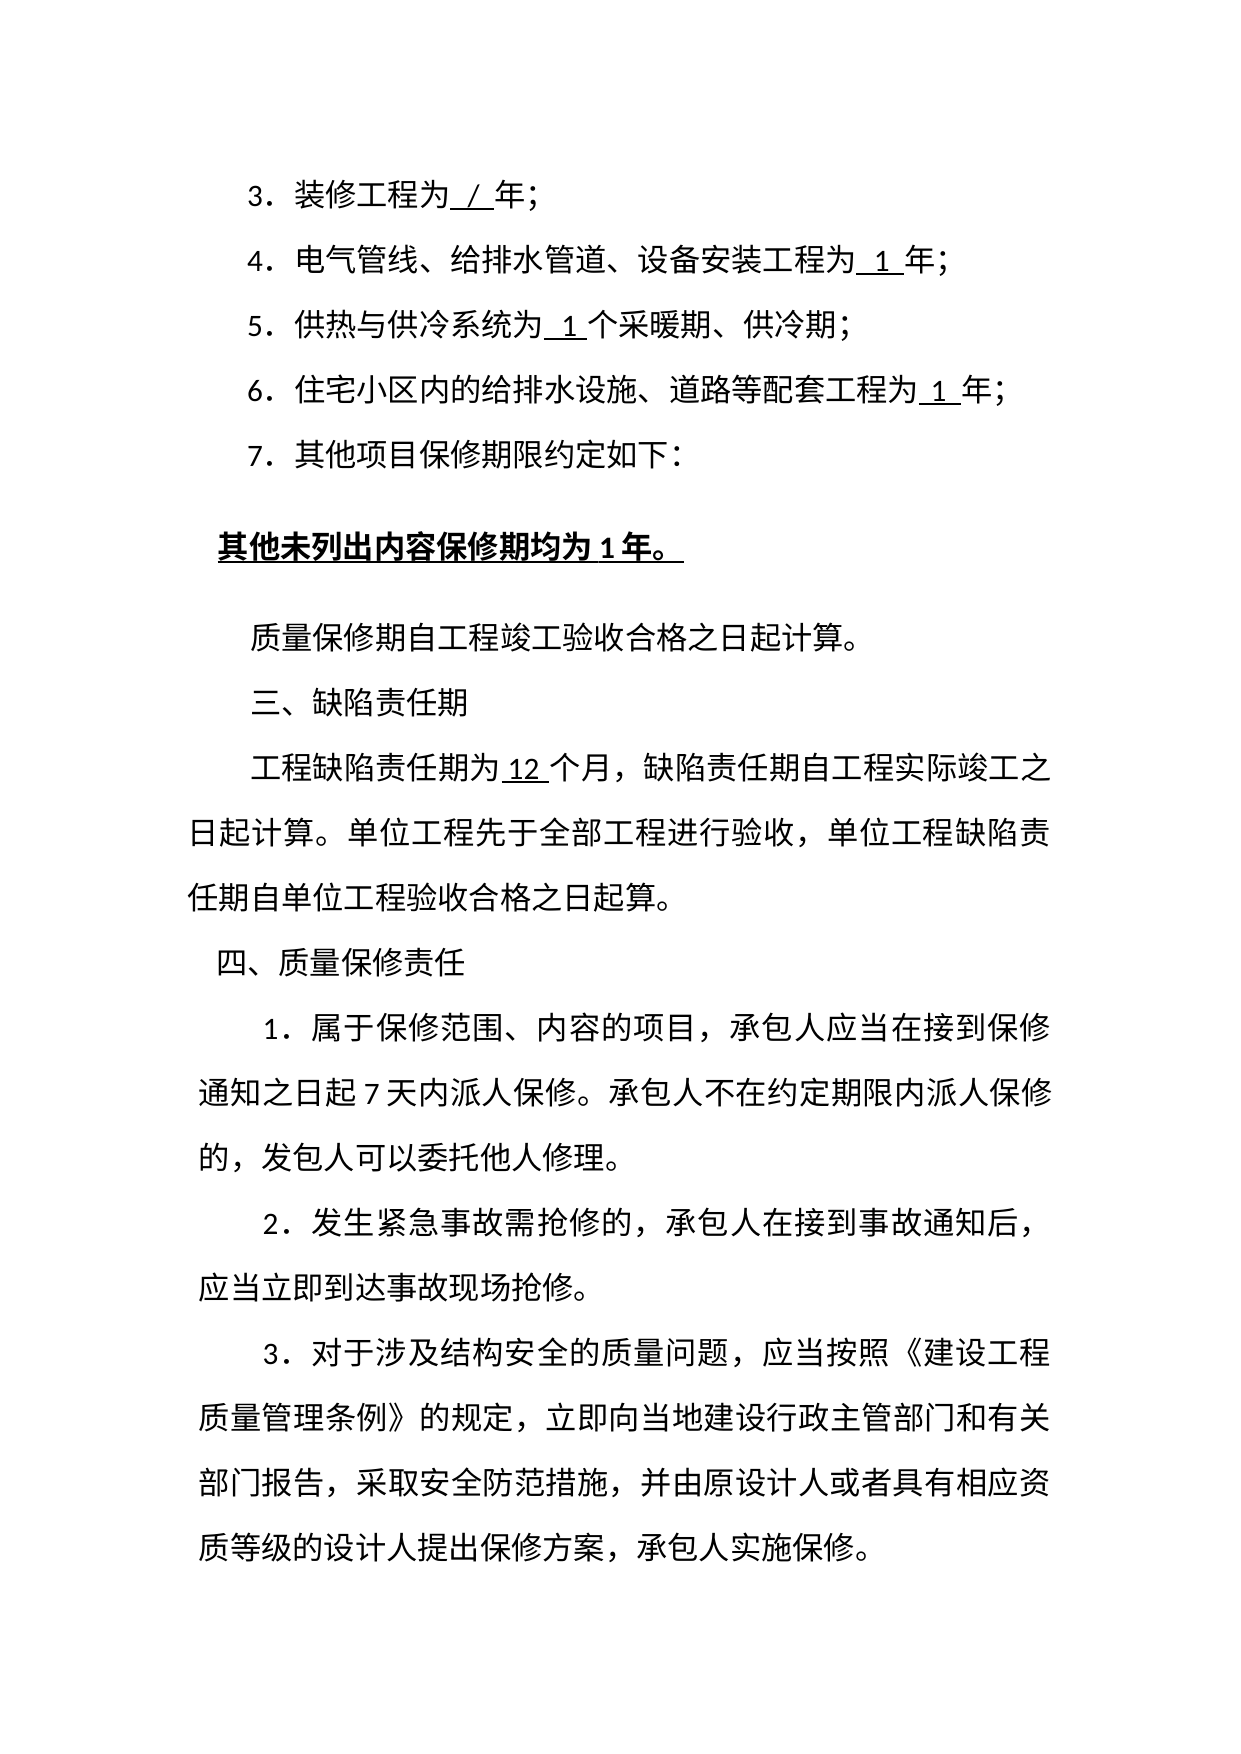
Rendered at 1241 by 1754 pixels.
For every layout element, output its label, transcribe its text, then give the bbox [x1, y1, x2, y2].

text 其他未列出内容保修期均为1年。 [187, 513, 1053, 578]
text 7．其他项目保修期限约定如下： [231, 422, 1053, 487]
text 3．装修工程为 / 年； [231, 162, 1053, 227]
text 质量保修期自工程竣工验收合格之日起计算。 [187, 605, 1053, 670]
text 1．属于保修范围、内容的项目，承包人应当在接到保修通知之日起7天内派人保修。承包人不在约定期限内派人保修的，发包人可以委托他人修理。 [198, 995, 1053, 1190]
text 3．对于涉及结构安全的质量问题，应当按照《建设工程质量管理条例》的规定，立即向当地建设行政主管部门和有关部门报告，采取安全防范措施，并由原设计人或者具有相应资质等级的设计人提出保修方案，承包人实施保修。 [198, 1320, 1053, 1580]
text 2．发生紧急事故需抢修的，承包人在接到事故通知后，应当立即到达事故现场抢修。 [198, 1190, 1053, 1320]
text 三、缺陷责任期 [187, 670, 1053, 735]
text 4．电气管线、给排水管道、设备安装工程为 1 年； [231, 227, 1053, 292]
text 5．供热与供冷系统为 1 个采暖期、供冷期； [231, 292, 1053, 357]
text 四、质量保修责任 [187, 930, 1053, 995]
text 工程缺陷责任期为 12 个月，缺陷责任期自工程实际竣工之日起计算。单位工程先于全部工程进行验收，单位工程缺陷责任期自单位工程验收合格之日起算。 [187, 735, 1053, 930]
text 6．住宅小区内的给排水设施、道路等配套工程为 1 年； [231, 357, 1053, 422]
